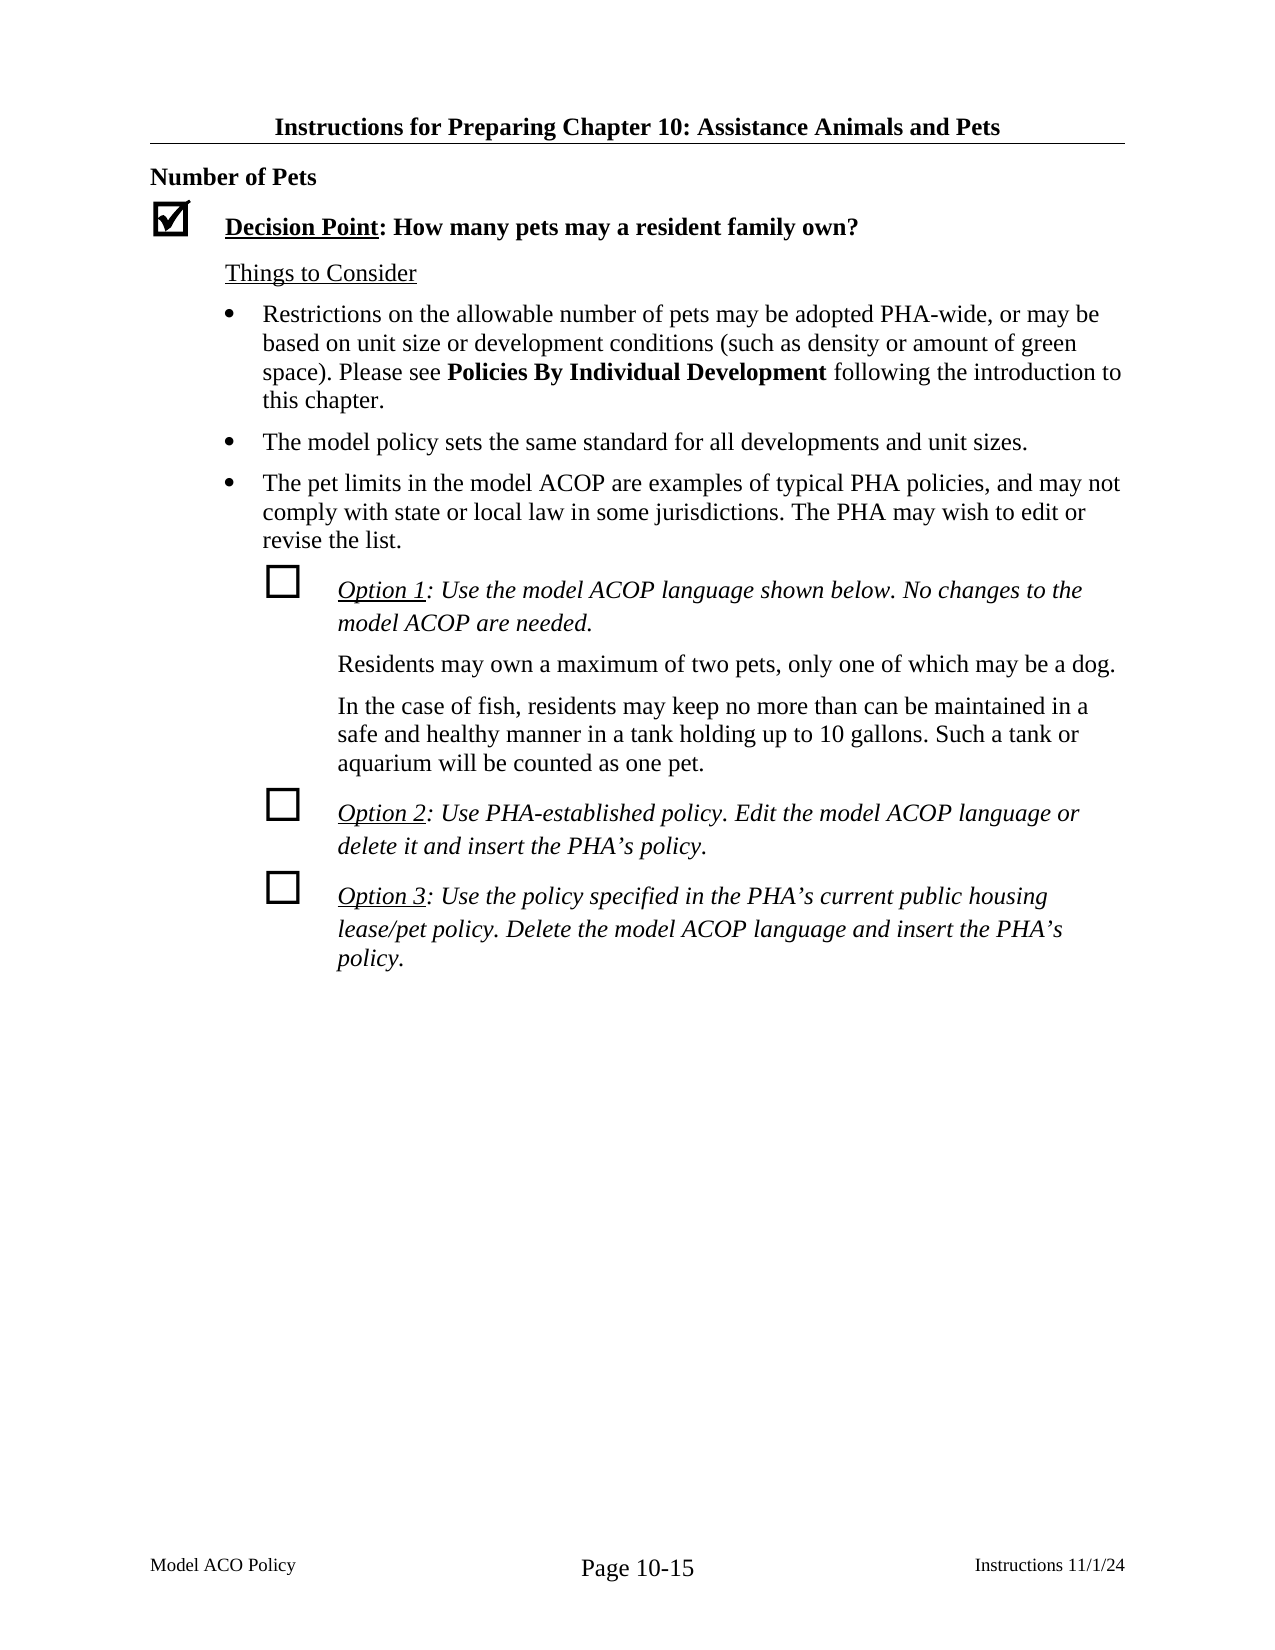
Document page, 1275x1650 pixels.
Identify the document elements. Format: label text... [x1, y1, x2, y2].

text Decision Point: How many pets may a resident family own? [150, 204, 1125, 245]
text Option 3: Use the policy specified in the PHA’s current public housing lease/pet policy. Delete the model ACOP language and insert the PHA’s policy. [262, 872, 1125, 972]
list The pet limits in the model ACOP are examples of typical PHA policies, and may not comply with state or local law in some jurisdictions. The PHA may wish to edit or revise the list. [225, 468, 1125, 554]
list The model policy sets the same standard for all developments and unit sizes. [225, 427, 1125, 455]
text Option 1: Use the model ACOP language shown below. No changes to the model ACOP are needed. [262, 567, 1125, 637]
list Restrictions on the allowable number of pets may be adopted PHA-wide, or may be based on unit size or development conditions (such as density or amount of green space). Please see Policies By Individual Development following the introduction to this chapter. [225, 299, 1125, 414]
text Things to Consider [225, 258, 1125, 287]
text Option 2: Use PHA-established policy. Edit the model ACOP language or delete it and insert the PHA’s policy. [262, 789, 1125, 860]
text In the case of fish, residents may keep no more than can be maintained in a safe and healthy manner in a tank holding up to 10 gallons. Such a tank or aquarium will be counted as one pet. [337, 691, 1125, 777]
text Number of Pets [150, 162, 1125, 191]
text Residents may own a maximum of two pets, only one of which may be a dog. [337, 649, 1125, 678]
